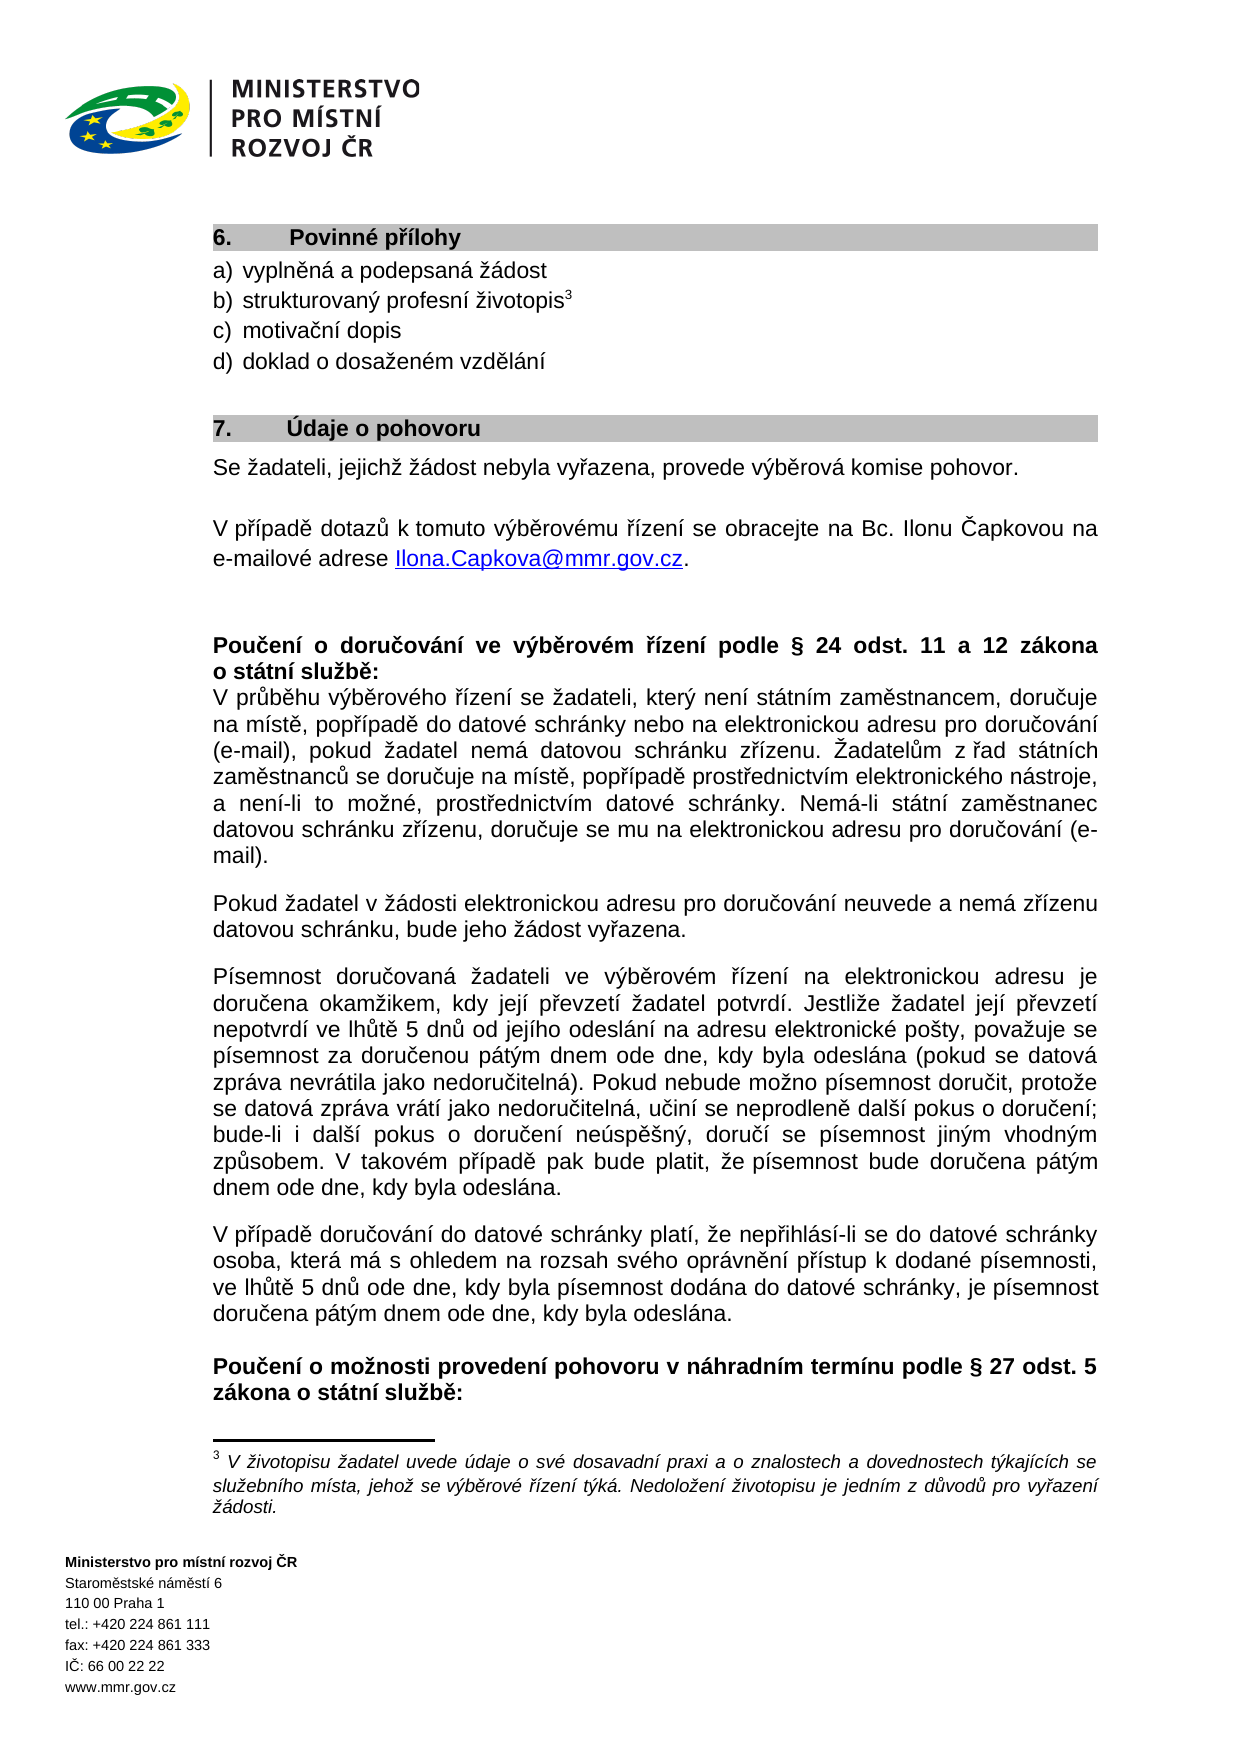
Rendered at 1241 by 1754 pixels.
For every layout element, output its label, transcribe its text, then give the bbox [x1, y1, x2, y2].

text Se žadateli, jejichž žádost nebyla vyřazena, provede výběrová komise pohovor. [213, 454, 1098, 481]
picture [65, 79, 420, 157]
subtitle 6. Povinné přílohy [213, 224, 1098, 251]
list V průběhu výběrového řízení se žadateli, který není státním zaměstnancem, doručuje na místě, popřípadě do datové schránky nebo na elektronickou adresu pro doručování (e-mail), pokud žadatel nemá datovou schránku zřízenu. Žadatelům z řad státních zaměstnanců se doručuje na místě, popřípadě prostřednictvím elektronického nástroje, a není-li to možné, prostřednictvím datové schránky. Nemá-li státní zaměstnanec datovou schránku zřízenu, doručuje se mu na elektronickou adresu pro doručování (e-mail). [213, 684, 1098, 869]
text 7. Údaje o pohovoru [213, 415, 1098, 442]
text Poučení o doručování ve výběrovém řízení podle § 24 odst. 11 a 12 zákona o státní službě: [213, 632, 1098, 684]
list strukturovaný profesní životopis [213, 287, 1098, 313]
text Poučení o možnosti provedení pohovoru v náhradním termínu podle § 27 odst. 5 zákona o státní službě: [213, 1353, 1098, 1406]
list Písemnost doručovaná žadateli ve výběrovém řízení na elektronickou adresu je doručena okamžikem, kdy její převzetí žadatel potvrdí. Jestliže žadatel její převzetí nepotvrdí ve lhůtě 5 dnů od jejího odeslání na adresu elektronické pošty, považuje se písemnost za doručenou pátým dnem ode dne, kdy byla odeslána (pokud se datová zpráva nevrátila jako nedoručitelná). Pokud nebude možno písemnost doručit, protože se datová zpráva vrátí jako nedoručitelná, učiní se neprodleně další pokus o doručení; bude-li i další pokus o doručení neúspěšný, doručí se písemnost jiným vhodným způsobem. V takovém případě pak bude platit, že písemnost bude doručena pátým dnem ode dne, kdy byla odeslána. [213, 963, 1098, 1200]
list motivační dopis [213, 317, 1098, 344]
text V případě dotazů k tomuto výběrovému řízení se obracejte na Bc. Ilonu Čapkovou na e-mailové adrese Ilona.Capkova@mmr.gov.cz. [213, 514, 1098, 571]
list V případě doručování do datové schránky platí, že nepřihlásí-li se do datové schránky osoba, která má s ohledem na rozsah svého oprávnění přístup k dodané písemnosti, ve lhůtě 5 dnů ode dne, kdy byla písemnost dodána do datové schránky, je písemnost doručena pátým dnem ode dne, kdy byla odeslána. [213, 1221, 1098, 1327]
list Pokud žadatel v žádosti elektronickou adresu pro doručování neuvede a nemá zřízenu datovou schránku, bude jeho žádost vyřazena. [213, 889, 1098, 942]
list vyplněná a podepsaná žádost [213, 257, 1098, 283]
list doklad o dosaženém vzdělání [213, 348, 1098, 374]
